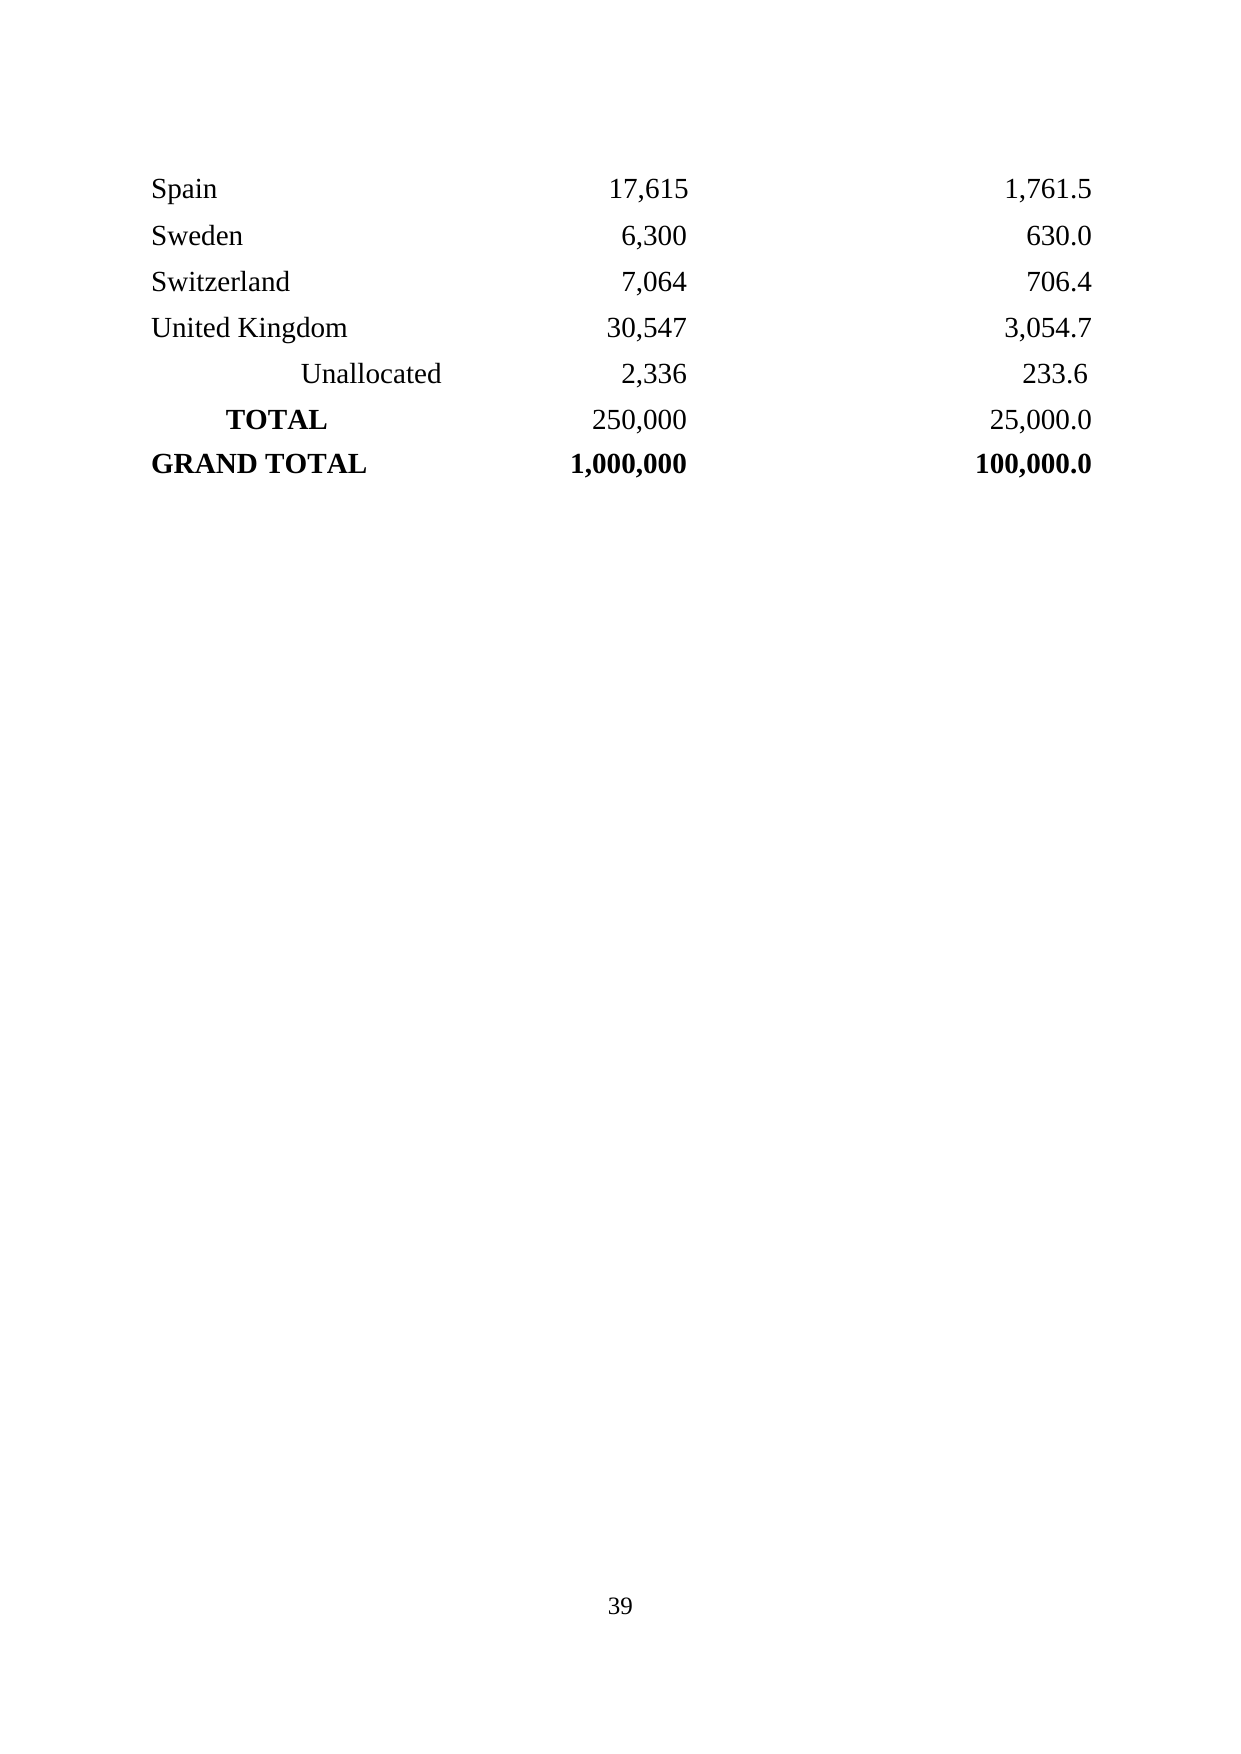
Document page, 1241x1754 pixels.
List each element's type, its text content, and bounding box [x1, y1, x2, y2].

table_header 17,615 [506, 173, 831, 212]
table_cell United Kingdom [146, 304, 506, 350]
table_cell GRAND TOTAL [146, 443, 506, 482]
table_cell 706.4 [831, 258, 1096, 304]
table_cell 30,547 [506, 304, 831, 350]
table_cell 25,000.0 [831, 396, 1096, 442]
table_cell 630.0 [831, 212, 1096, 258]
table_cell 100,000.0 [831, 443, 1096, 482]
table_cell 1,000,000 [506, 443, 831, 482]
table_header 1,761.5 [831, 173, 1096, 212]
table_cell 250,000 [506, 396, 831, 442]
table_header Spain [146, 173, 506, 212]
table_cell Unallocated [146, 350, 506, 396]
table_cell Sweden [146, 212, 506, 258]
table_cell 233.6 [831, 350, 1096, 396]
table_cell 7,064 [506, 258, 831, 304]
table_cell 2,336 [506, 350, 831, 396]
table_cell 3,054.7 [831, 304, 1096, 350]
table_cell Switzerland [146, 258, 506, 304]
table_cell TOTAL [146, 396, 506, 442]
table_cell 6,300 [506, 212, 831, 258]
